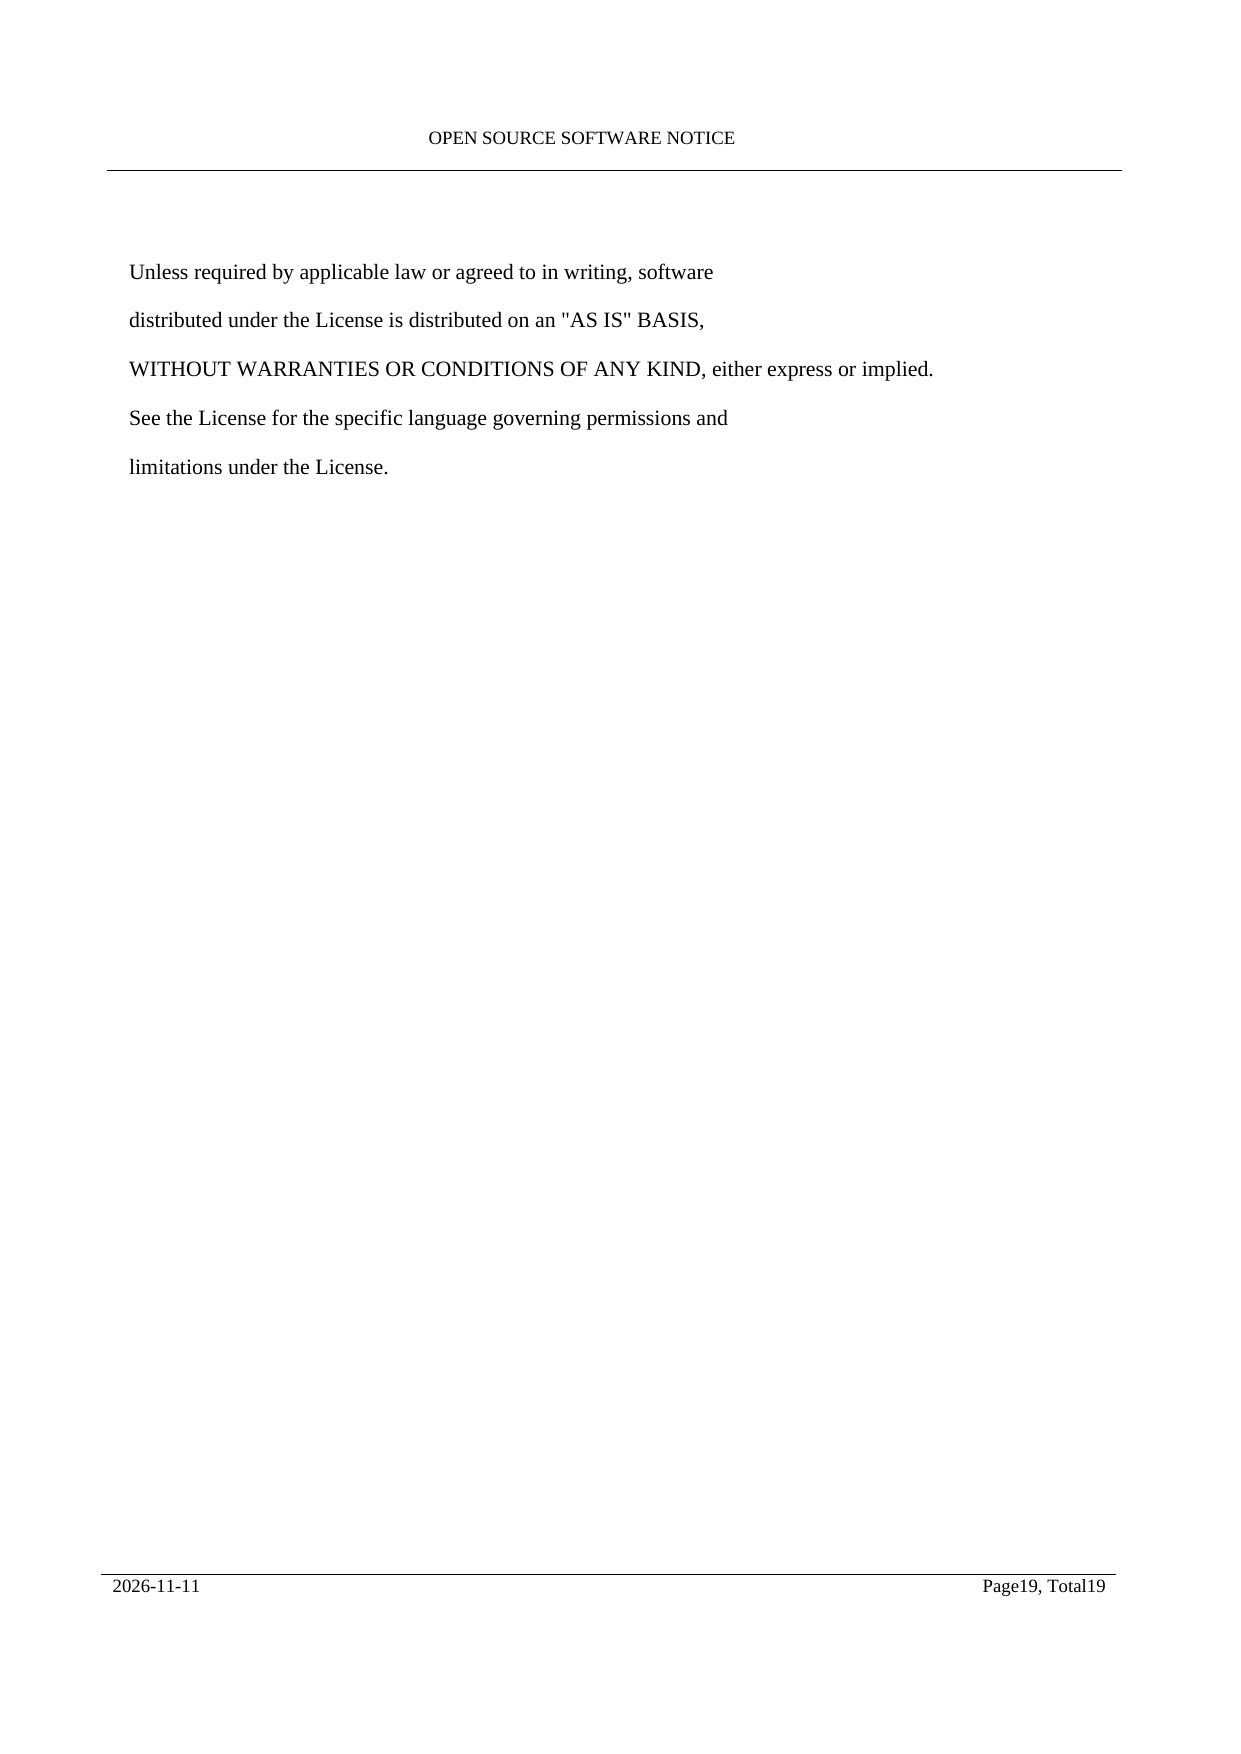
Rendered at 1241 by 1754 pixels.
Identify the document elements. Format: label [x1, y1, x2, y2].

text [112, 206, 1128, 483]
